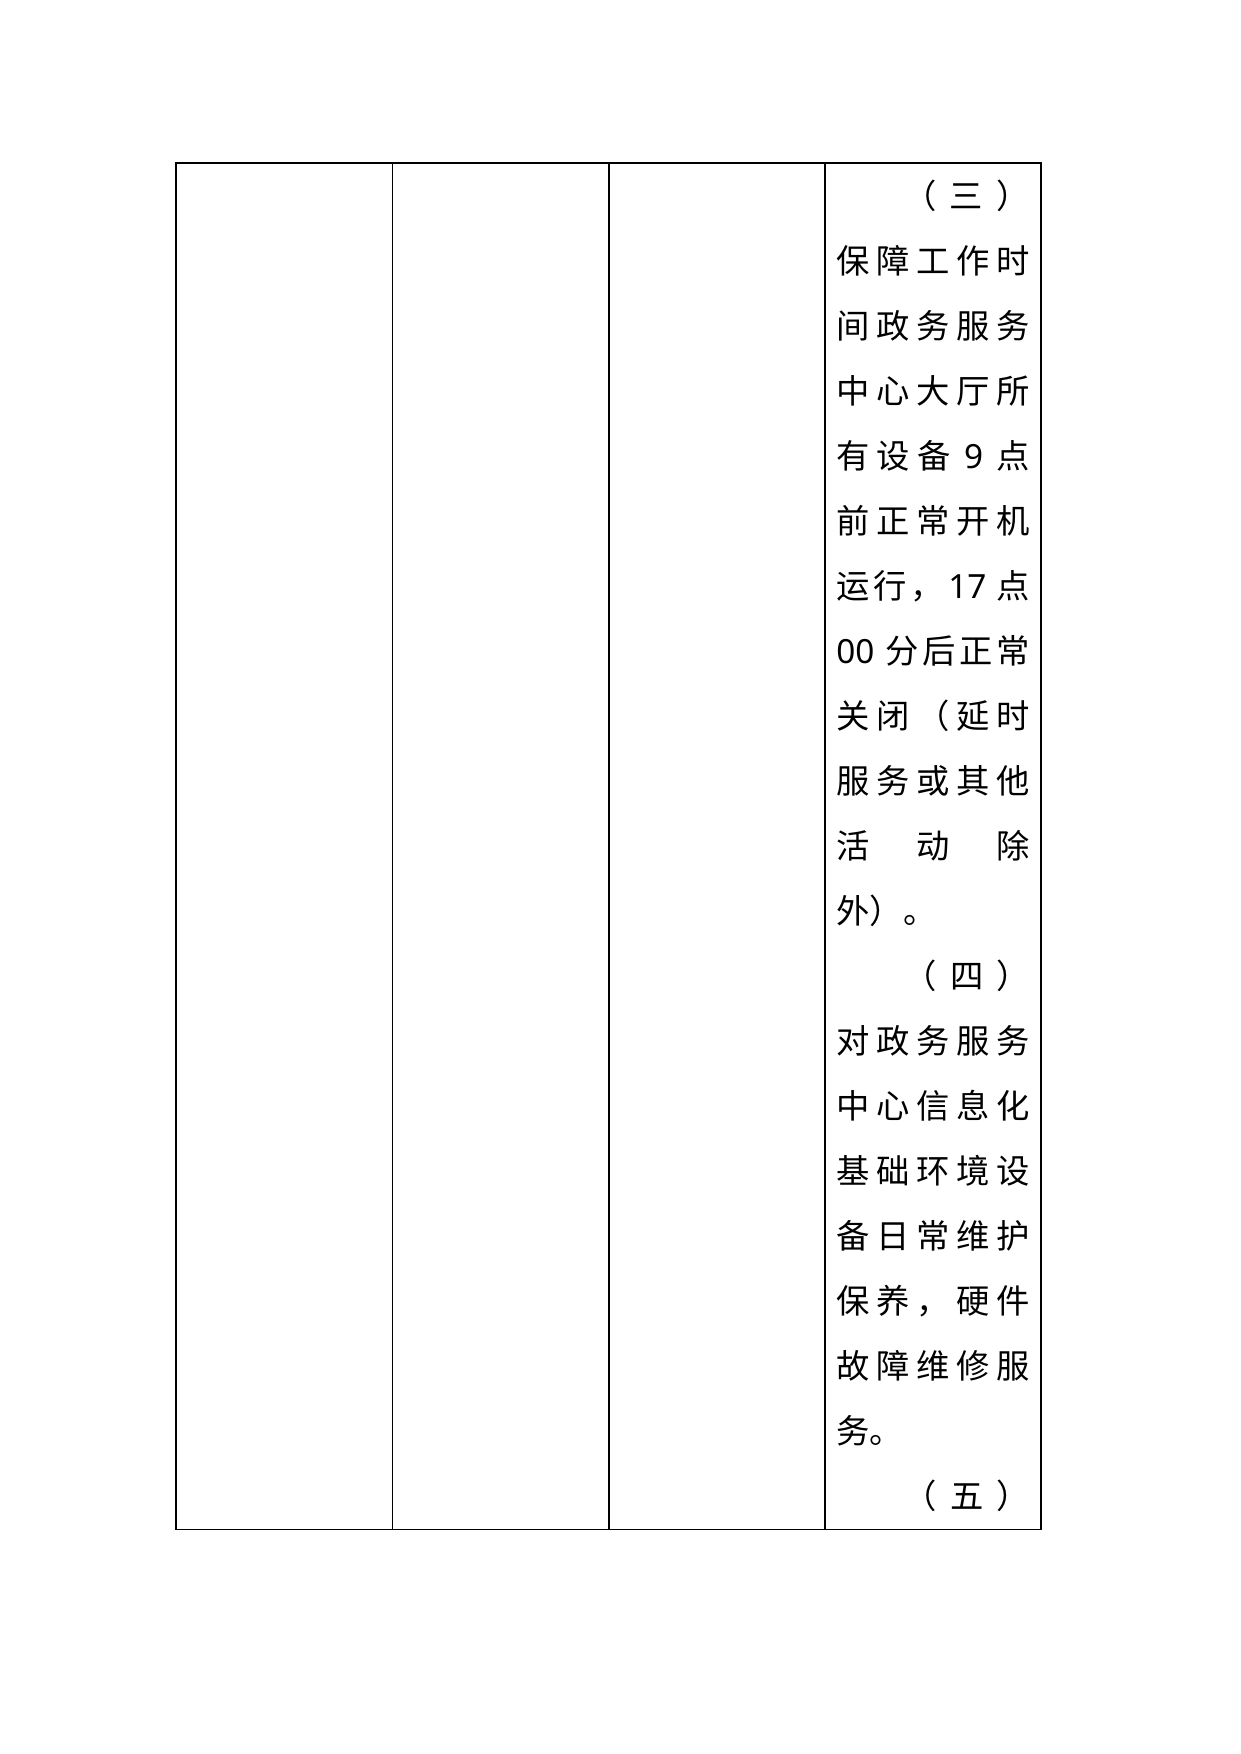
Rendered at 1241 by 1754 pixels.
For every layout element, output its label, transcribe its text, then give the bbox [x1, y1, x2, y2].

table_cell [177, 164, 392, 1528]
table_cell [826, 164, 1040, 1528]
table_cell 1 [393, 164, 608, 1528]
table_cell [610, 164, 824, 1528]
